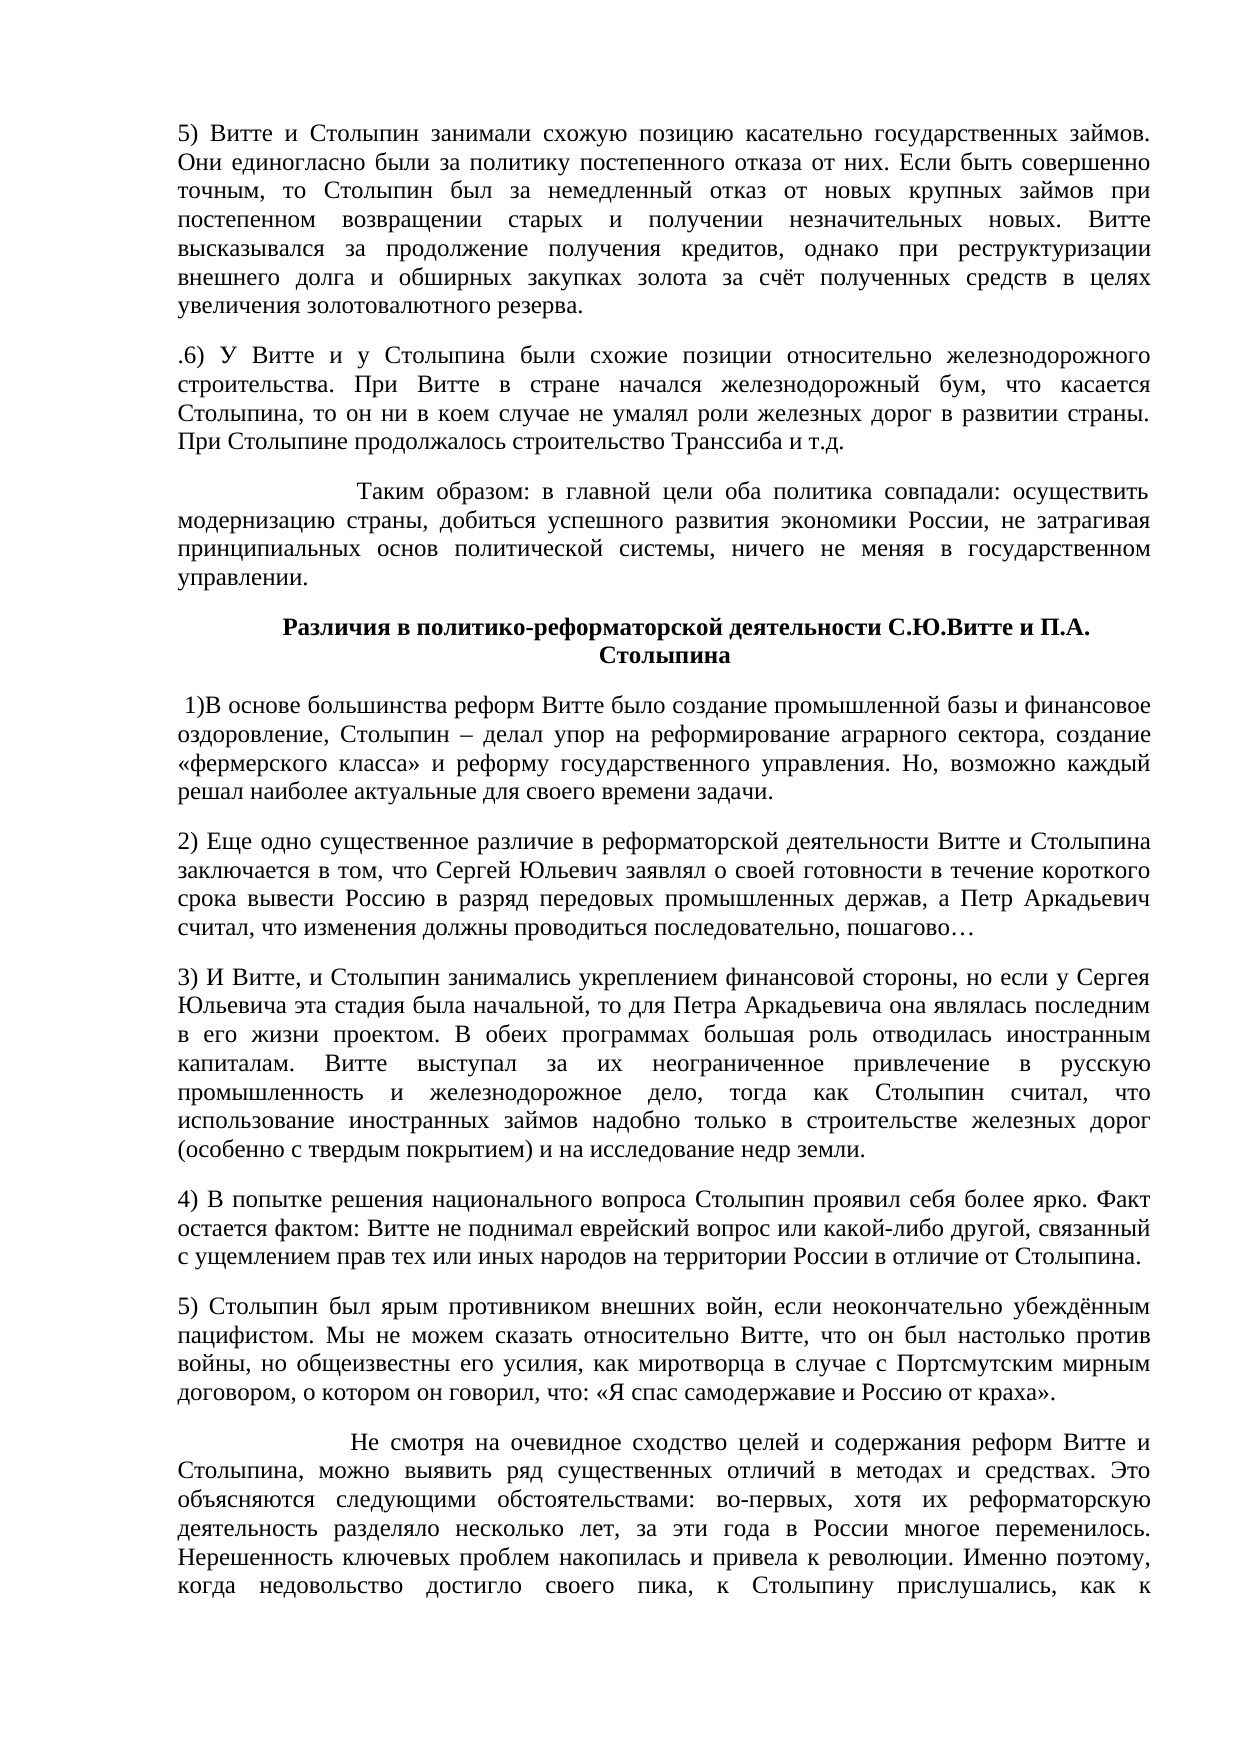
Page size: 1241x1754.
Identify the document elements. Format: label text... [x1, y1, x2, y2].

text 1)В основе большинства реформ Витте было создание промышленной базы и финансовое оздоровление, Столыпин – делал упор на реформирование аграрного сектора, создание «фермерского класса» и реформу государственного управления. Но, возможно каждый решал наиболее актуальные для своего времени задачи. [177, 690, 1152, 805]
text 2) Еще одно существенное различие в реформаторской деятельности Витте и Столыпина заключается в том, что Сергей Юльевич заявлял о своей готовности в течение короткого срока вывести Россию в разряд передовых промышленных держав, а Петр Аркадьевич считал, что изменения должны проводиться последовательно, пошагово… [177, 826, 1152, 941]
text Таким образом: в главной цели оба политика совпадали: осуществить модернизацию страны, добиться успешного развития экономики России, не затрагивая принципиальных основ политической системы, ничего не меняя в государственном управлении. [177, 476, 1152, 591]
text Различия в политико-реформаторской деятельности С.Ю.Витте и П.А. Столыпина [177, 612, 1152, 669]
text 3) И Витте, и Столыпин занимались укреплением финансовой стороны, но если у Сергея Юльевича эта стадия была начальной, то для Петра Аркадьевича она являлась последним в его жизни проектом. В обеих программах большая роль отводилась иностранным капиталам. Витте выступал за их неограниченное привлечение в русскую промышленность и железнодорожное дело, тогда как Столыпин считал, что использование иностранных займов надобно только в строительстве железных дорог (особенно с твердым покрытием) и на исследование недр земли. [177, 962, 1152, 1163]
text 5) Столыпин был ярым противником внешних войн, если неокончательно убеждённым пацифистом. Мы не можем сказать относительно Витте, что он был настолько против войны, но общеизвестны его усилия, как миротворца в случае с Портсмутским мирным договором, о котором он говорил, что: «Я спас самодержавие и Россию от краха». [177, 1291, 1152, 1406]
text 5) Витте и Столыпин занимали схожую позицию касательно государственных займов. Они единогласно были за политику постепенного отказа от них. Если быть совершенно точным, то Столыпин был за немедленный отказ от новых крупных займов при постепенном возвращении старых и получении незначительных новых. Витте высказывался за продолжение получения кредитов, однако при реструктуризации внешнего долга и обширных закупках золота за счёт полученных средств в целях увеличения золотовалютного резерва. [177, 118, 1152, 319]
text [177, 1427, 1152, 1599]
text .6) У Витте и у Столыпина были схожие позиции относительно железнодорожного строительства. При Витте в стране начался железнодорожный бум, что касается Столыпина, то он ни в коем случае не умалял роли железных дорог в развитии страны. При Столыпине продолжалось строительство Транссиба и т.д. [177, 340, 1152, 455]
text 4) В попытке решения национального вопроса Столыпин проявил себя более ярко. Факт остается фактом: Витте не поднимал еврейский вопрос или какой-либо другой, связанный с ущемлением прав тех или иных народов на территории России в отличие от Столыпина. [177, 1184, 1152, 1270]
